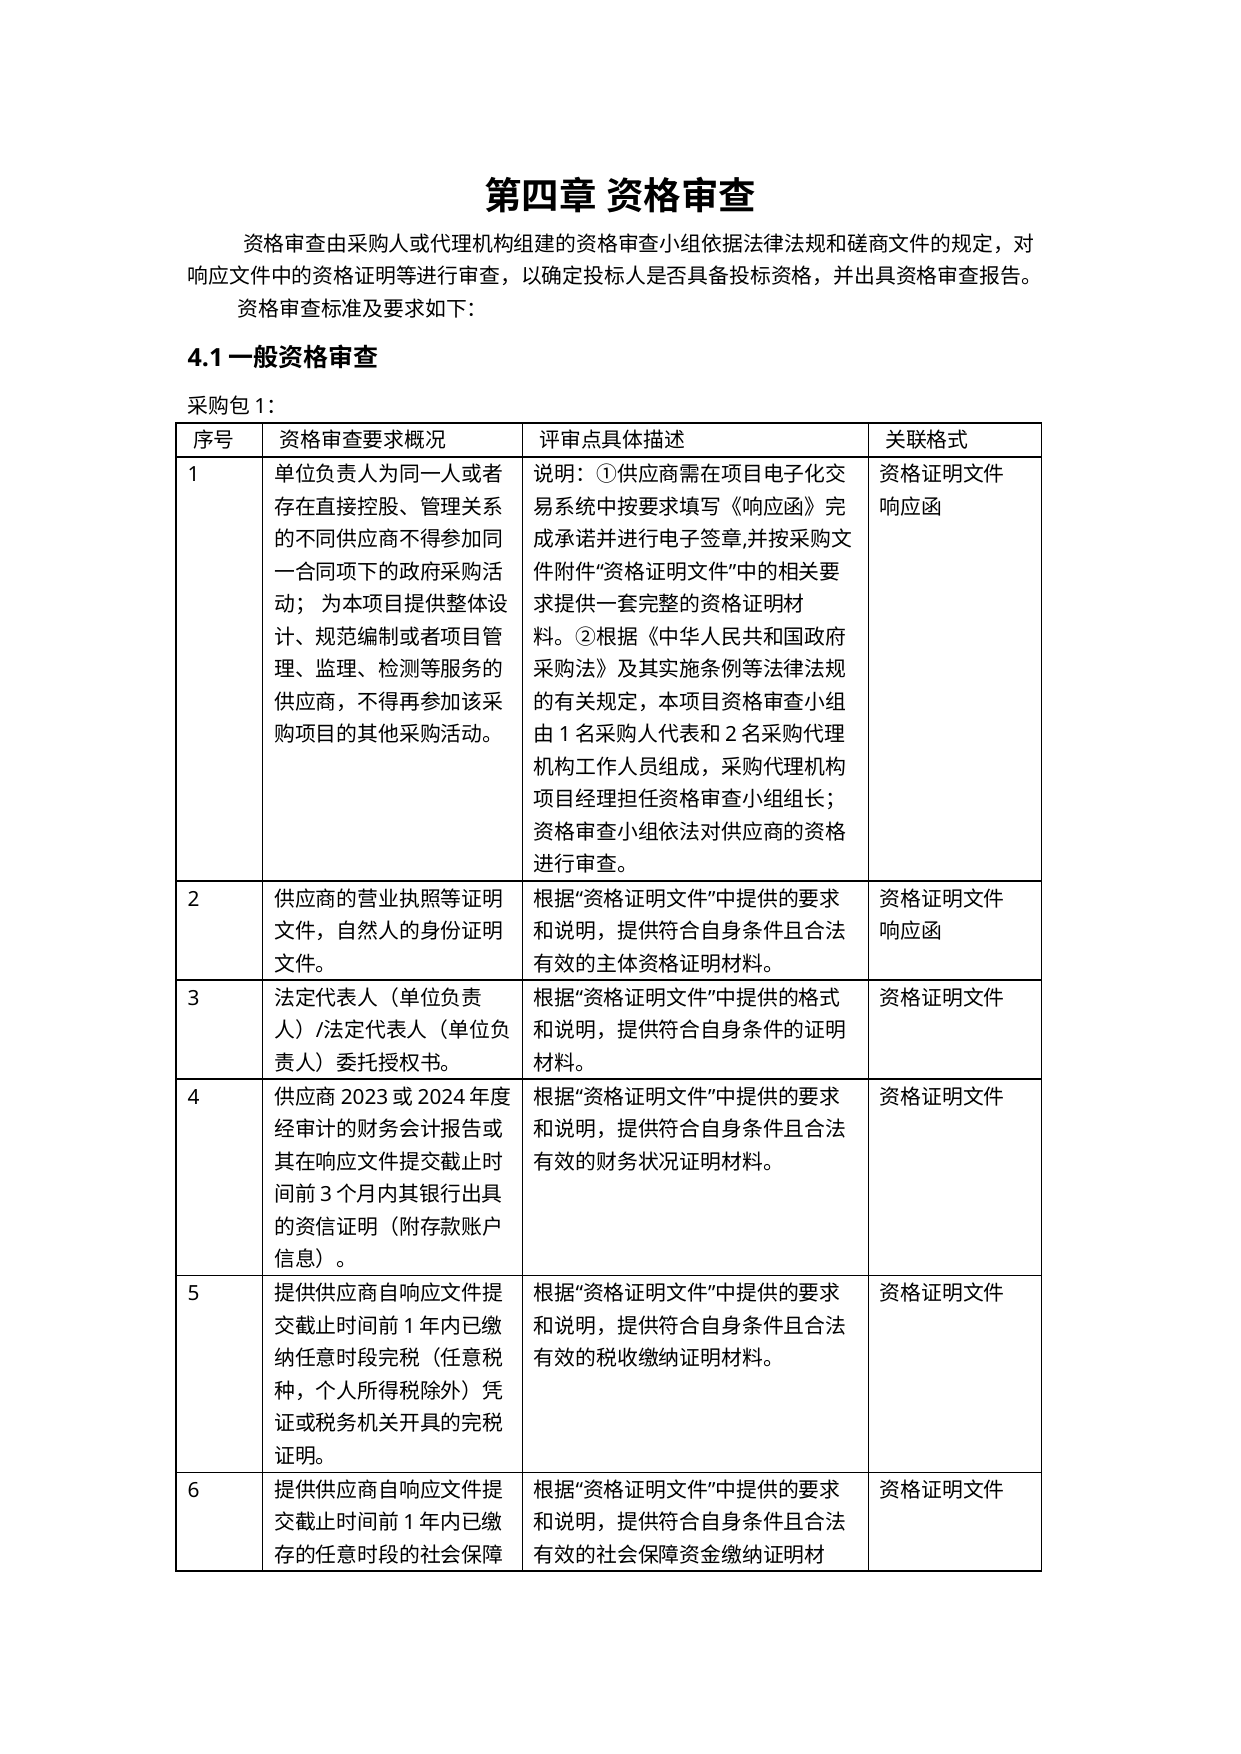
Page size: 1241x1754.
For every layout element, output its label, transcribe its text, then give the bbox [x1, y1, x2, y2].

table_cell 根据“资格证明文件”中提供的要求和说明，提供符合自身条件且合法有效的税收缴纳证明材料。 [523, 1276, 868, 1471]
table_cell 根据“资格证明文件”中提供的要求和说明，提供符合自身条件且合法有效的主体资格证明材料。 [523, 882, 868, 979]
table_cell 资格证明文件 响应函 [869, 458, 1041, 880]
table_cell 资格证明文件 响应函 [869, 882, 1041, 979]
table_header 评审点具体描述 [523, 424, 868, 456]
table_cell 根据“资格证明文件”中提供的要求和说明，提供符合自身条件且合法有效的财务状况证明材料。 [523, 1080, 868, 1275]
table_cell 4 [177, 1080, 262, 1275]
table_cell 2 [177, 882, 262, 979]
table_header 关联格式 [869, 424, 1041, 456]
table_cell 6 [177, 1473, 262, 1570]
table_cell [263, 1473, 522, 1570]
table_cell 资格证明文件 [869, 1276, 1041, 1471]
text 第四章 资格审查 [187, 162, 1053, 227]
table_cell 3 [177, 981, 262, 1078]
table_cell 供应商2023或2024年度经审计的财务会计报告或其在响应文件提交截止时间前3个月内其银行出具的资信证明（附存款账户信息）。 [263, 1080, 522, 1275]
table_cell 1 [177, 458, 262, 880]
text 采购包1： [187, 389, 1053, 422]
table_cell 法定代表人（单位负责人）/法定代表人（单位负责人）委托授权书。 [263, 981, 522, 1078]
table_cell 说明：①供应商需在项目电子化交易系统中按要求填写《响应函》完成承诺并进行电子签章,并按采购文件附件“资格证明文件”中的相关要求提供一套完整的资格证明材料。②根据《中华人民共和国政府采购法》及其实施条例等法律法规的有关规定，本项目资格审查小组由1名采购人代表和2名采购代理机构工作人员组成，采购代理机构项目经理担任资格审查小组组长；资格审查小组依法对供应商的资格进行审查。 [523, 458, 868, 880]
table_cell 资格证明文件 [869, 1080, 1041, 1275]
table_cell 资格证明文件 [869, 1473, 1041, 1570]
table_cell 根据“资格证明文件”中提供的格式和说明，提供符合自身条件的证明材料。 [523, 981, 868, 1078]
table_cell 5 [177, 1276, 262, 1471]
table_header 序号 [177, 424, 262, 456]
table_cell 提供供应商自响应文件提交截止时间前1年内已缴纳任意时段完税（任意税种，个人所得税除外）凭证或税务机关开具的完税证明。 [263, 1276, 522, 1471]
table_cell 资格证明文件 [869, 981, 1041, 1078]
table_cell 单位负责人为同一人或者存在直接控股、管理关系的不同供应商不得参加同一合同项下的政府采购活动； 为本项目提供整体设计、规范编制或者项目管理、监理、检测等服务的供应商，不得再参加该采购项目的其他采购活动。 [263, 458, 522, 880]
text 资格审查标准及要求如下： [187, 292, 1053, 324]
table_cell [523, 1473, 868, 1570]
text 资格审查由采购人或代理机构组建的资格审查小组依据法律法规和磋商文件的规定，对响应文件中的资格证明等进行审查，以确定投标人是否具备投标资格，并出具资格审查报告。 [187, 227, 1053, 292]
text 4.1一般资格审查 [187, 324, 1053, 389]
table_header 资格审查要求概况 [263, 424, 522, 456]
table_cell 供应商的营业执照等证明文件，自然人的身份证明文件。 [263, 882, 522, 979]
